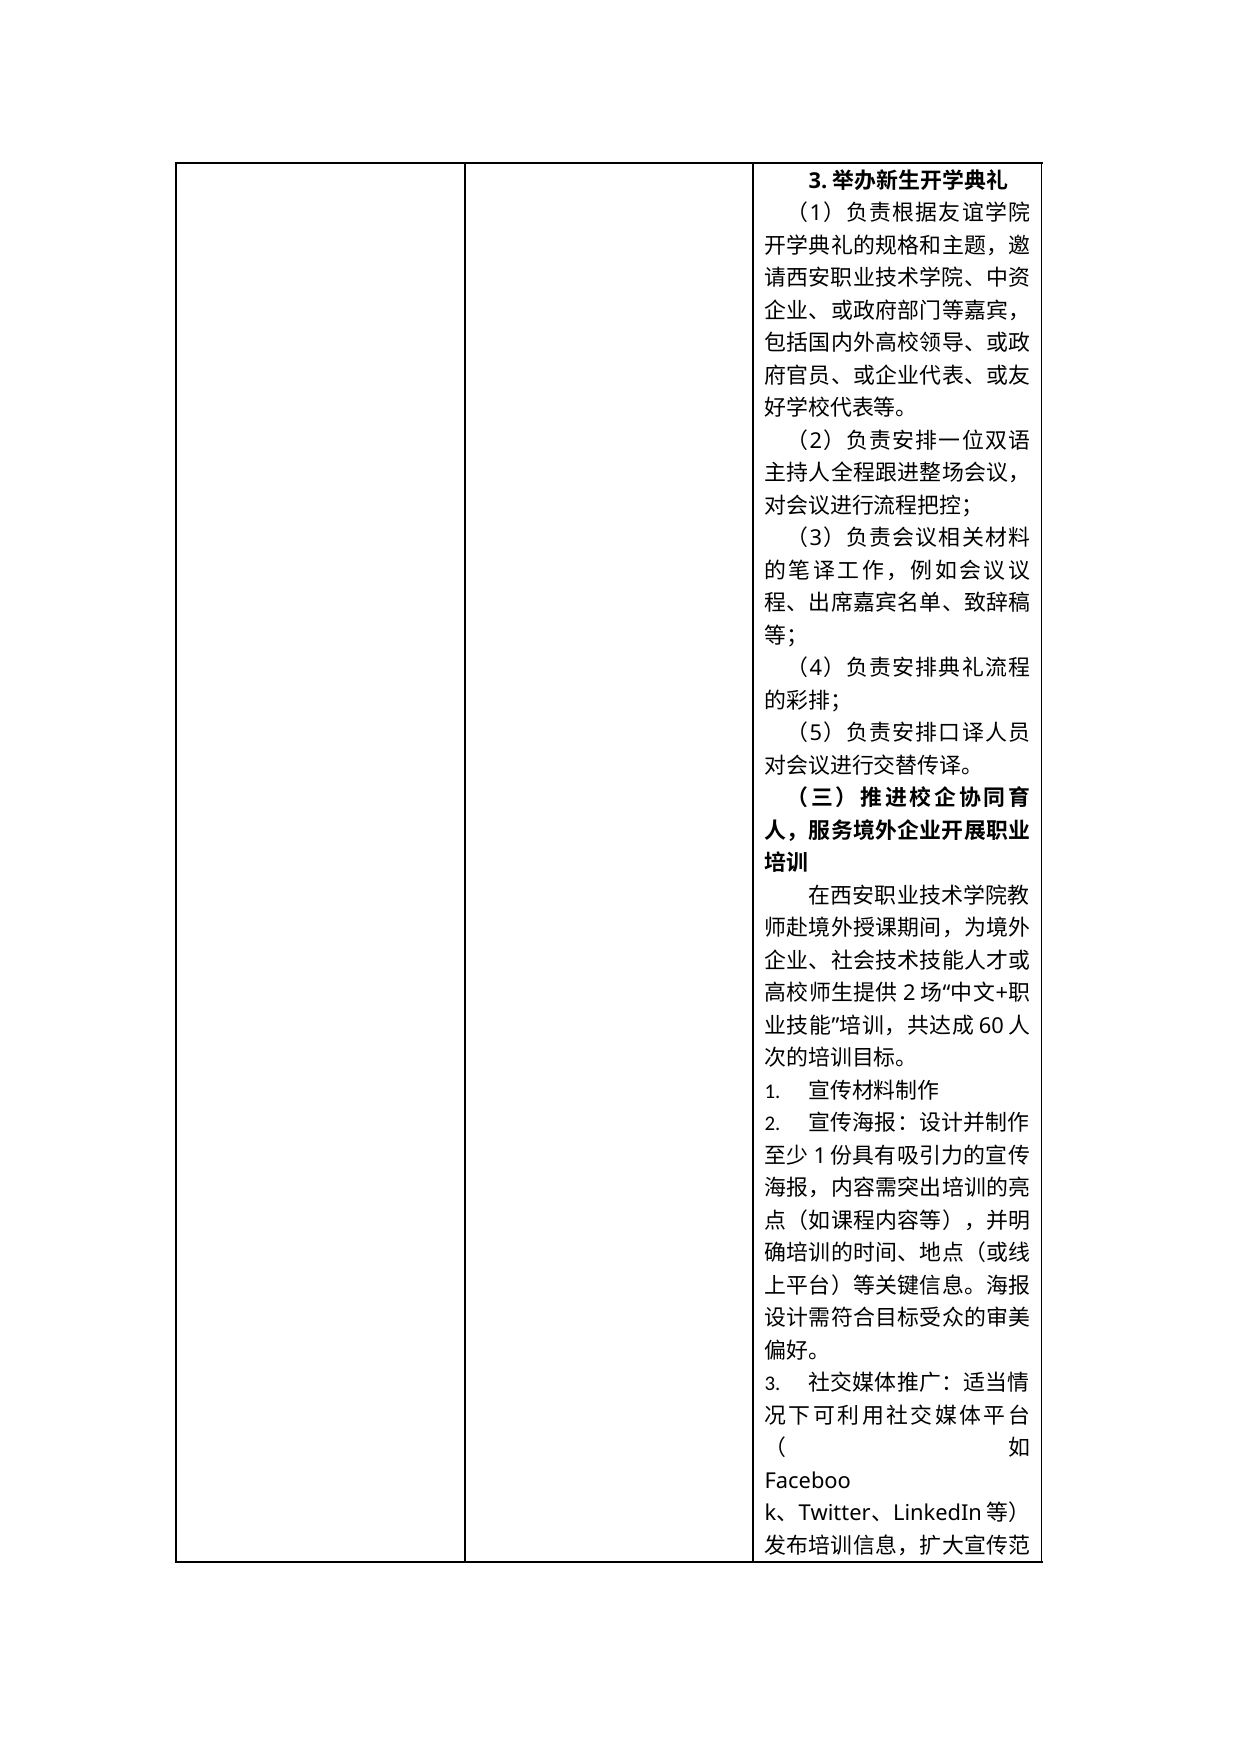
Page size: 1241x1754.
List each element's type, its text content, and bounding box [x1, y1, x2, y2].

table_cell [754, 164, 1041, 1561]
table_cell [466, 164, 752, 1561]
table_cell 1 [177, 164, 464, 1561]
